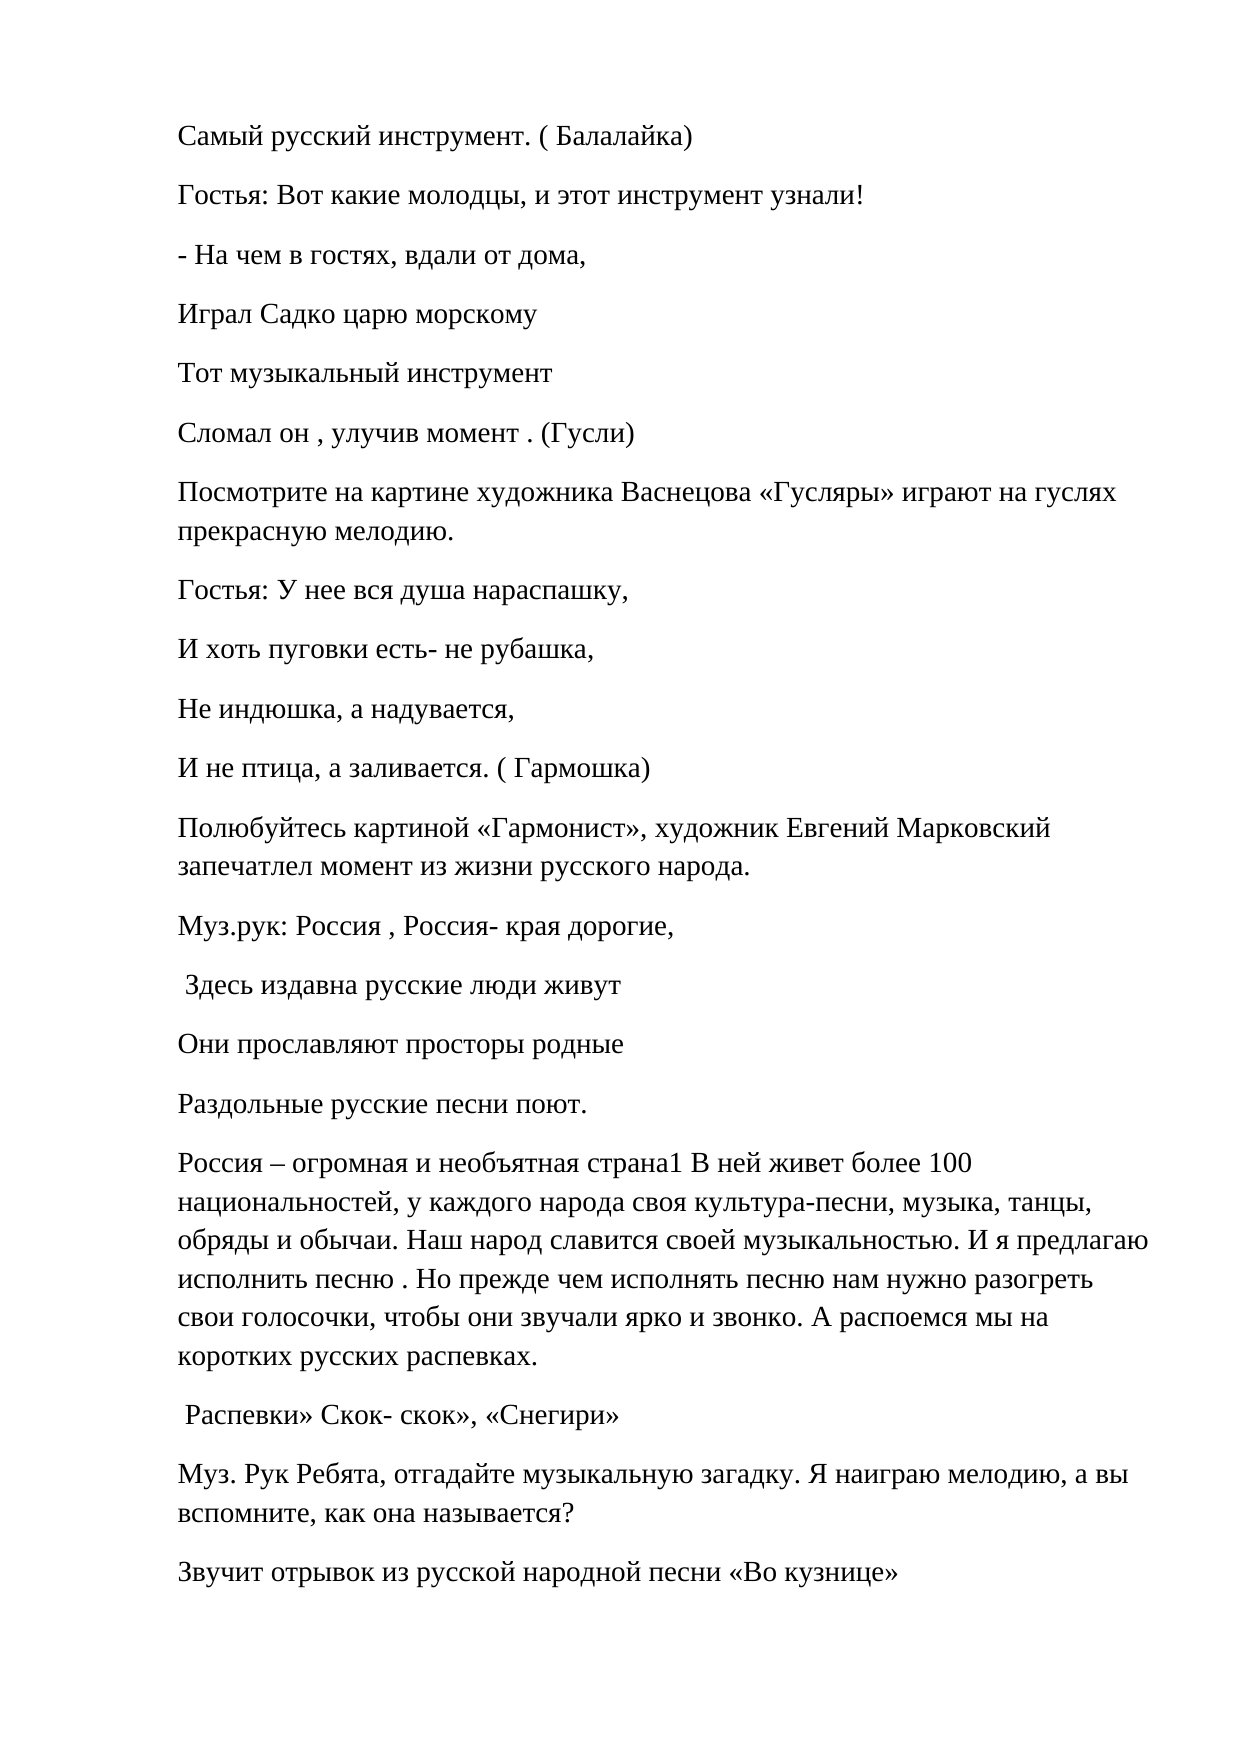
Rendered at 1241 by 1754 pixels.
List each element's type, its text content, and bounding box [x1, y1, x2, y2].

text И не птица, а заливается. ( Гармошка) [177, 750, 1152, 784]
text Тот музыкальный инструмент [177, 356, 1152, 389]
text - На чем в гостях, вдали от дома, [177, 237, 1152, 270]
text Посмотрите на картине художника Васнецова «Гусляры» играют на гуслях прекрасную мелодию. [177, 474, 1152, 546]
text Раздольные русские песни поют. [177, 1086, 1152, 1119]
text И хоть пуговки есть- не рубашка, [177, 632, 1152, 665]
text Полюбуйтесь картиной «Гармонист», художник Евгений Марковский запечатлел момент из жизни русского народа. [177, 810, 1152, 882]
text Звучит отрывок из русской народной песни «Во кузнице» [177, 1554, 1152, 1588]
text Гостья: У нее вся душа нараспашку, [177, 572, 1152, 606]
text Россия – огромная и необъятная страна1 В ней живет более 100 национальностей, у каждого народа своя культура-песни, музыка, танцы, обряды и обычаи. Наш народ славится своей музыкальностью. И я предлагаю исполнить песню . Но прежде чем исполнять песню нам нужно разогреть свои голосочки, чтобы они звучали ярко и звонко. А распоемся мы на коротких русских распевках. [177, 1145, 1152, 1371]
text Не индюшка, а надувается, [177, 691, 1152, 724]
text Сломал он , улучив момент . (Гусли) [177, 415, 1152, 448]
text Муз. Рук Ребята, отгадайте музыкальную загадку. Я наиграю мелодию, а вы вспомните, как она называется? [177, 1457, 1152, 1529]
text Распевки» Скок- скок», «Снегири» [177, 1397, 1152, 1431]
text Гостья: Вот какие молодцы, и этот инструмент узнали! [177, 177, 1152, 211]
text Они прославляют просторы родные [177, 1026, 1152, 1060]
text Муз.рук: Россия , Россия- края дорогие, [177, 908, 1152, 941]
text Самый русский инструмент. ( Балалайка) [177, 118, 1152, 152]
text Здесь издавна русские люди живут [177, 967, 1152, 1001]
text Играл Садко царю морскому [177, 296, 1152, 330]
